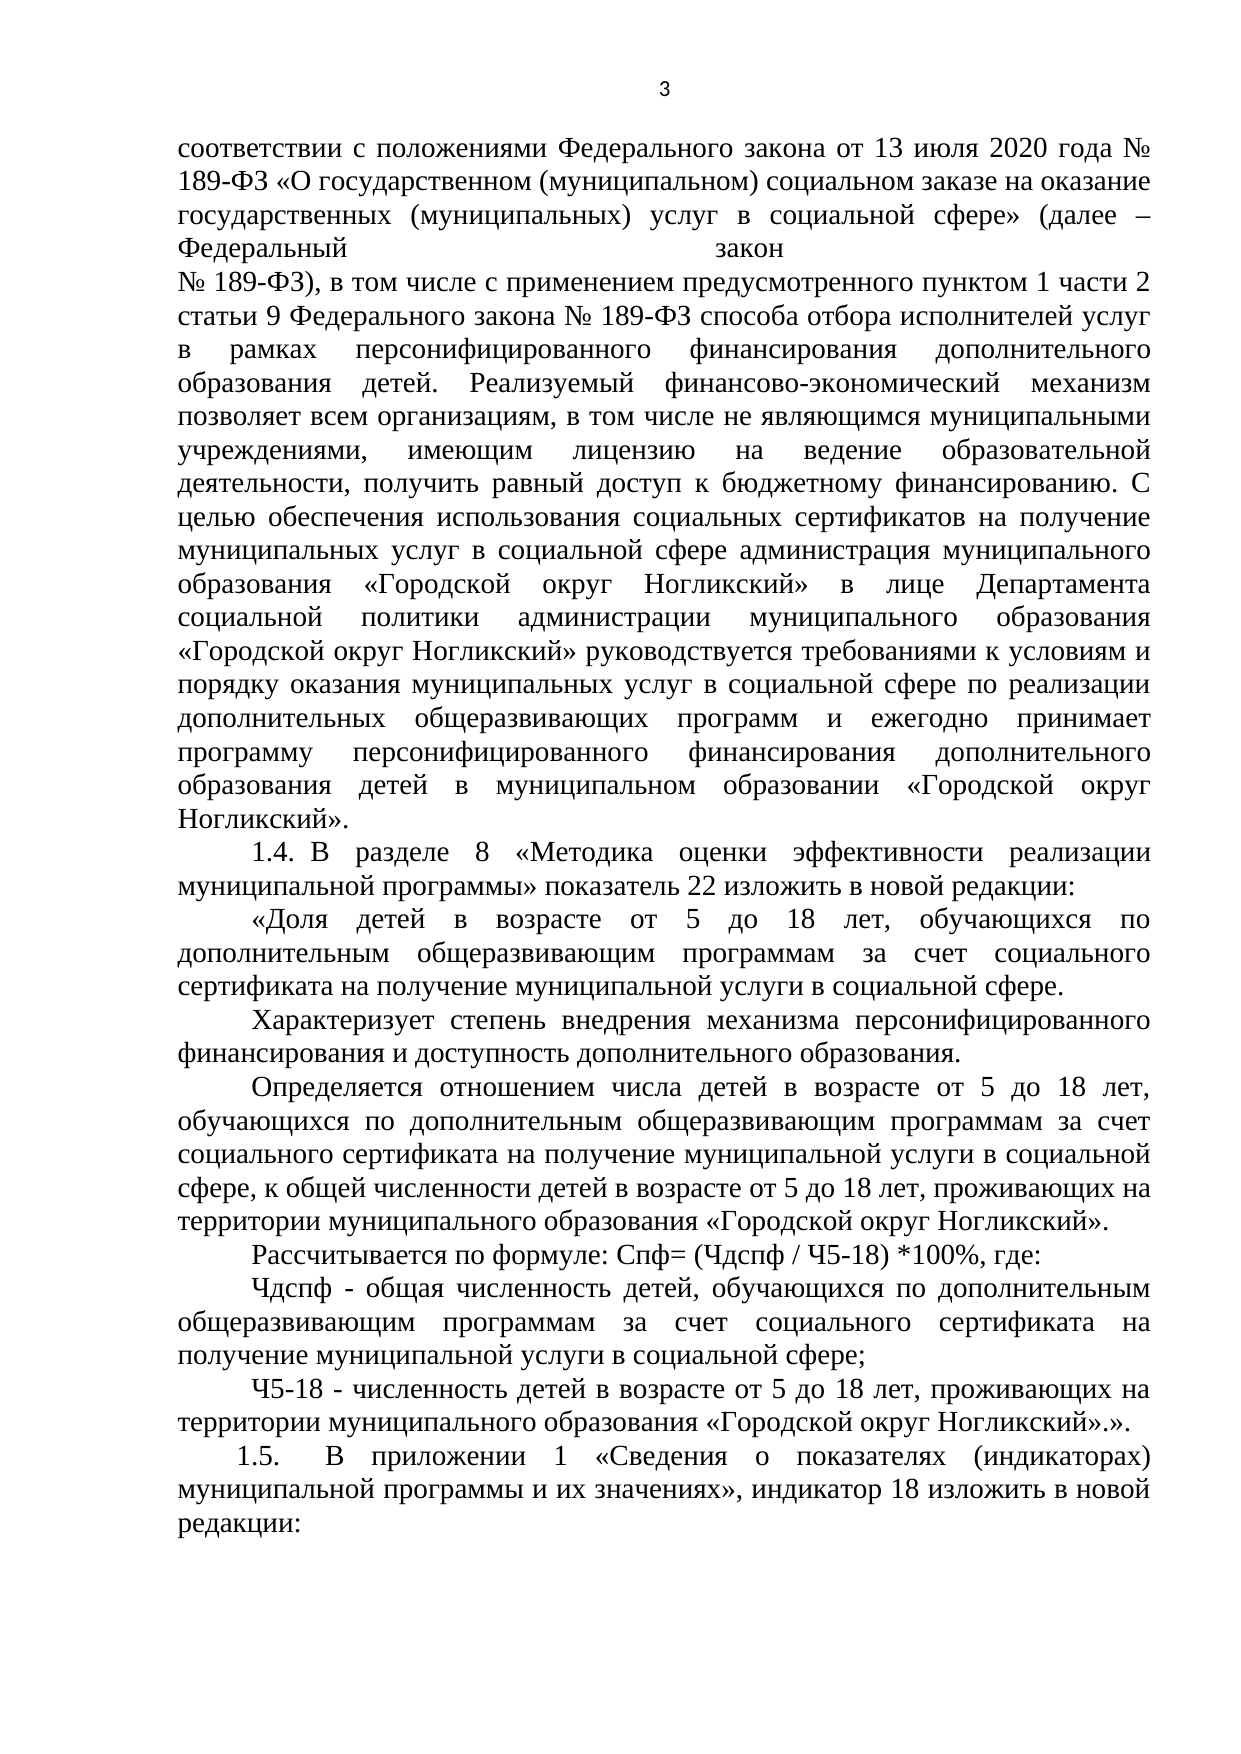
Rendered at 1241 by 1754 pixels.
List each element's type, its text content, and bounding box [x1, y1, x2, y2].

text Рассчитывается по формуле: Спф= (Чдспф / Ч5-18) *100%, где: [177, 1237, 1152, 1270]
text Чдспф - общая численность детей, обучающихся по дополнительным общеразвивающим программам за счет социального сертификата на получение муниципальной услуги в социальной сфере; [177, 1270, 1152, 1371]
text Определяется отношением числа детей в возрасте от 5 до 18 лет, обучающихся по дополнительным общеразвивающим программам за счет социального сертификата на получение муниципальной услуги в социальной сфере, к общей численности детей в возрасте от 5 до 18 лет, проживающих на территории муниципального образования «Городской округ Ногликский». [177, 1069, 1152, 1237]
list В разделе 8 «Методика оценки эффективности реализации муниципальной программы» показатель 22 изложить в новой редакции: [177, 834, 1152, 901]
text Ч5-18 - численность детей в возрасте от 5 до 18 лет, проживающих на территории муниципального образования «Городской округ Ногликский».». [177, 1371, 1152, 1438]
list В приложении 1 «Сведения о показателях (индикаторах) муниципальной программы и их значениях», индикатор 18 изложить в новой редакции: [177, 1438, 1152, 1539]
text Характеризует степень внедрения механизма персонифицированного финансирования и доступность дополнительного образования. [177, 1002, 1152, 1069]
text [177, 130, 1152, 834]
text «Доля детей в возрасте от 5 до 18 лет, обучающихся по дополнительным общеразвивающим программам за счет социального сертификата на получение муниципальной услуги в социальной сфере. [177, 901, 1152, 1002]
